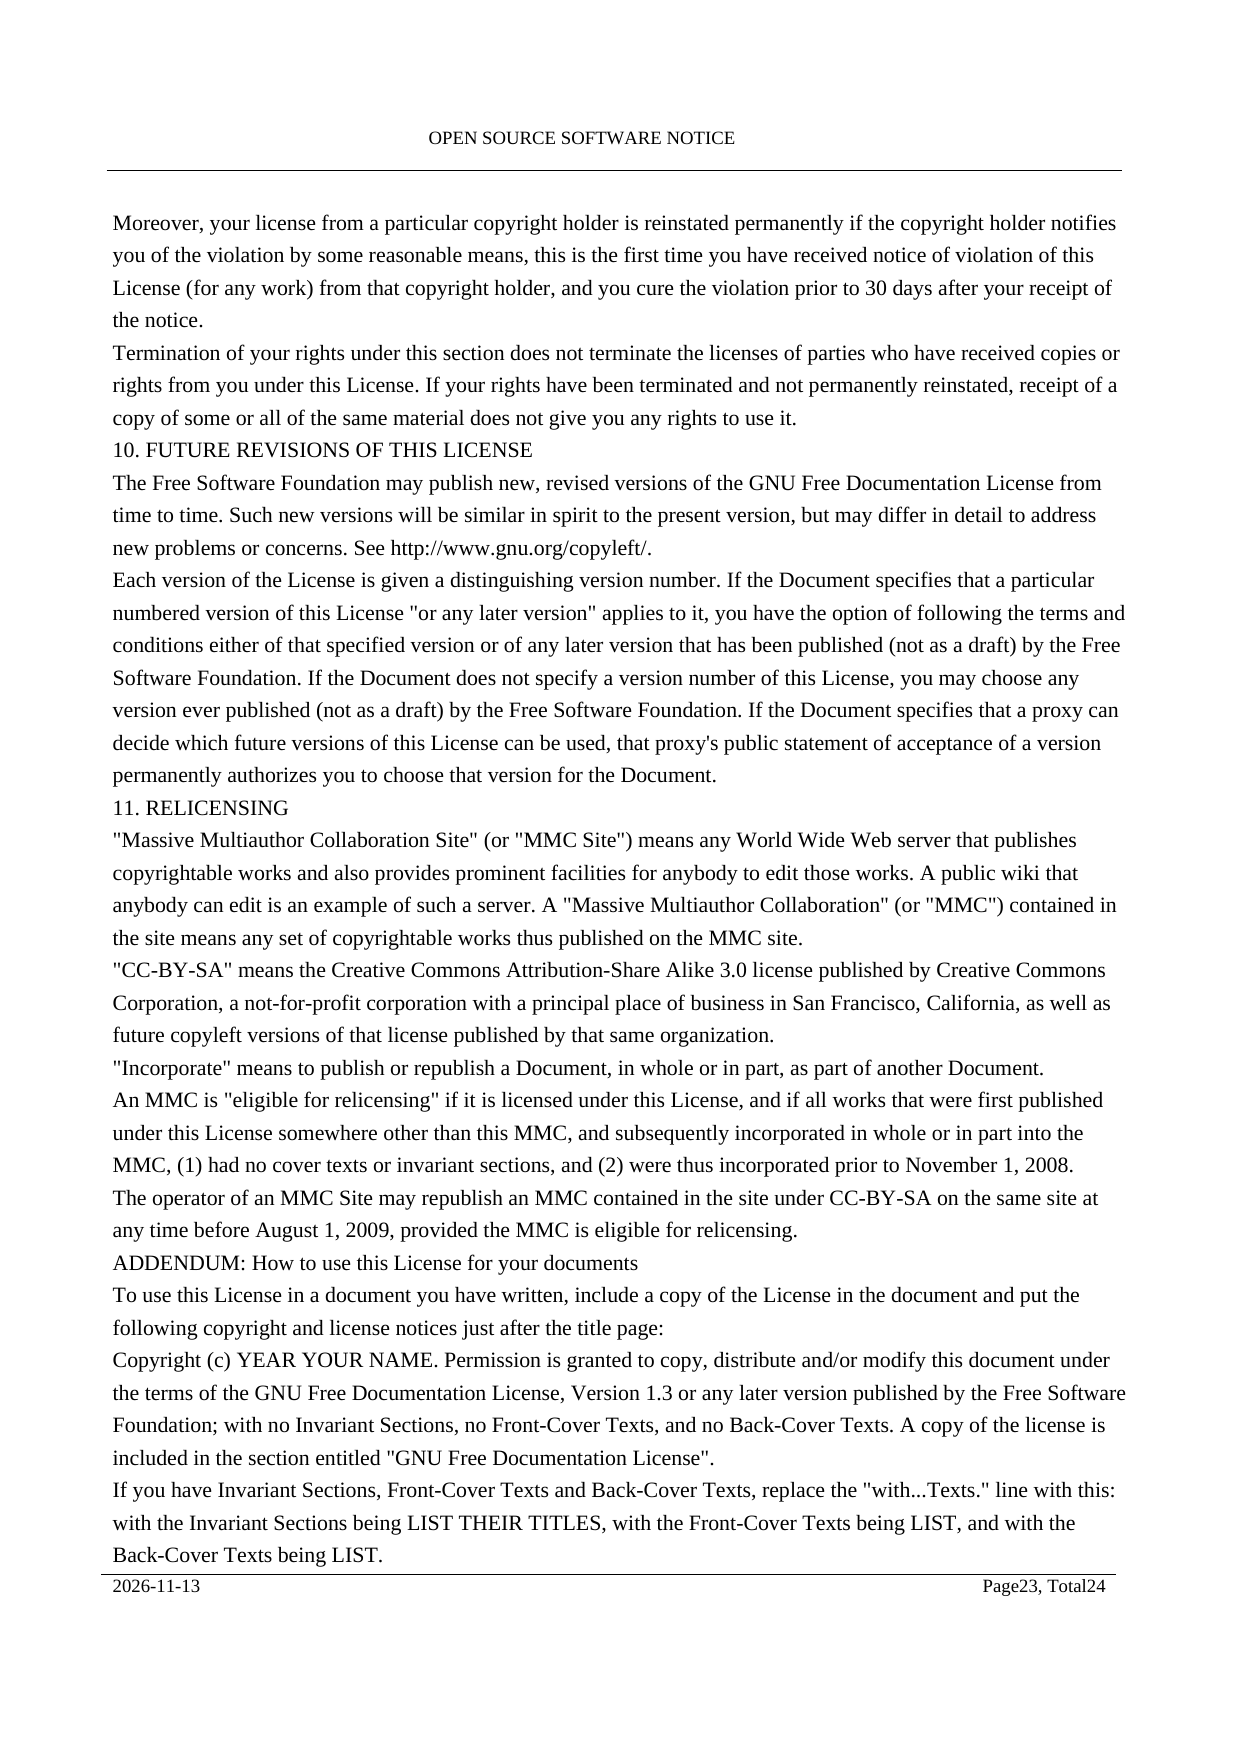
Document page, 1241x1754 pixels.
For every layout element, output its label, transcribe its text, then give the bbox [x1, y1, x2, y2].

text 11. RELICENSING [112, 791, 1128, 824]
text "CC-BY-SA" means the Creative Commons Attribution-Share Alike 3.0 license published by Creative Commons Corporation, a not-for-profit corporation with a principal place of business in San Francisco, California, as well as future copyleft versions of that license published by that same organization. [112, 954, 1128, 1051]
text Termination of your rights under this section does not terminate the licenses of parties who have received copies or rights from you under this License. If your rights have been terminated and not permanently reinstated, receipt of a copy of some or all of the same material does not give you any rights to use it. [112, 336, 1128, 434]
text The Free Software Foundation may publish new, revised versions of the GNU Free Documentation License from time to time. Such new versions will be similar in spirit to the present version, but may differ in detail to address new problems or concerns. See http://www.gnu.org/copyleft/. [112, 466, 1128, 564]
text Moreover, your license from a particular copyright holder is reinstated permanently if the copyright holder notifies you of the violation by some reasonable means, this is the first time you have received notice of violation of this License (for any work) from that copyright holder, and you cure the violation prior to 30 days after your receipt of the notice. [112, 206, 1128, 336]
text To use this License in a document you have written, include a copy of the License in the document and put the following copyright and license notices just after the title page: [112, 1279, 1128, 1344]
text Copyright (c) YEAR YOUR NAME. Permission is granted to copy, distribute and/or modify this document under the terms of the GNU Free Documentation License, Version 1.3 or any later version published by the Free Software Foundation; with no Invariant Sections, no Front-Cover Texts, and no Back-Cover Texts. A copy of the license is included in the section entitled "GNU Free Documentation License". [112, 1344, 1128, 1474]
text "Massive Multiauthor Collaboration Site" (or "MMC Site") means any World Wide Web server that publishes copyrightable works and also provides prominent facilities for anybody to edit those works. A public wiki that anybody can edit is an example of such a server. A "Massive Multiauthor Collaboration" (or "MMC") contained in the site means any set of copyrightable works thus published on the MMC site. [112, 824, 1128, 954]
text An MMC is "eligible for relicensing" if it is licensed under this License, and if all works that were first published under this License somewhere other than this MMC, and subsequently incorporated in whole or in part into the MMC, (1) had no cover texts or invariant sections, and (2) were thus incorporated prior to November 1, 2008. [112, 1084, 1128, 1181]
text The operator of an MMC Site may republish an MMC contained in the site under CC-BY-SA on the same site at any time before August 1, 2009, provided the MMC is eligible for relicensing. [112, 1181, 1128, 1246]
text "Incorporate" means to publish or republish a Document, in whole or in part, as part of another Document. [112, 1051, 1128, 1084]
text If you have Invariant Sections, Front-Cover Texts and Back-Cover Texts, replace the "with...Texts." line with this: [112, 1474, 1128, 1506]
text ADDENDUM: How to use this License for your documents [112, 1246, 1128, 1279]
text 10. FUTURE REVISIONS OF THIS LICENSE [112, 434, 1128, 466]
text with the Invariant Sections being LIST THEIR TITLES, with the Front-Cover Texts being LIST, and with the Back-Cover Texts being LIST. [112, 1506, 1128, 1571]
text Each version of the License is given a distinguishing version number. If the Document specifies that a particular numbered version of this License "or any later version" applies to it, you have the option of following the terms and conditions either of that specified version or of any later version that has been published (not as a draft) by the Free Software Foundation. If the Document does not specify a version number of this License, you may choose any version ever published (not as a draft) by the Free Software Foundation. If the Document specifies that a proxy can decide which future versions of this License can be used, that proxy's public statement of acceptance of a version permanently authorizes you to choose that version for the Document. [112, 564, 1128, 791]
